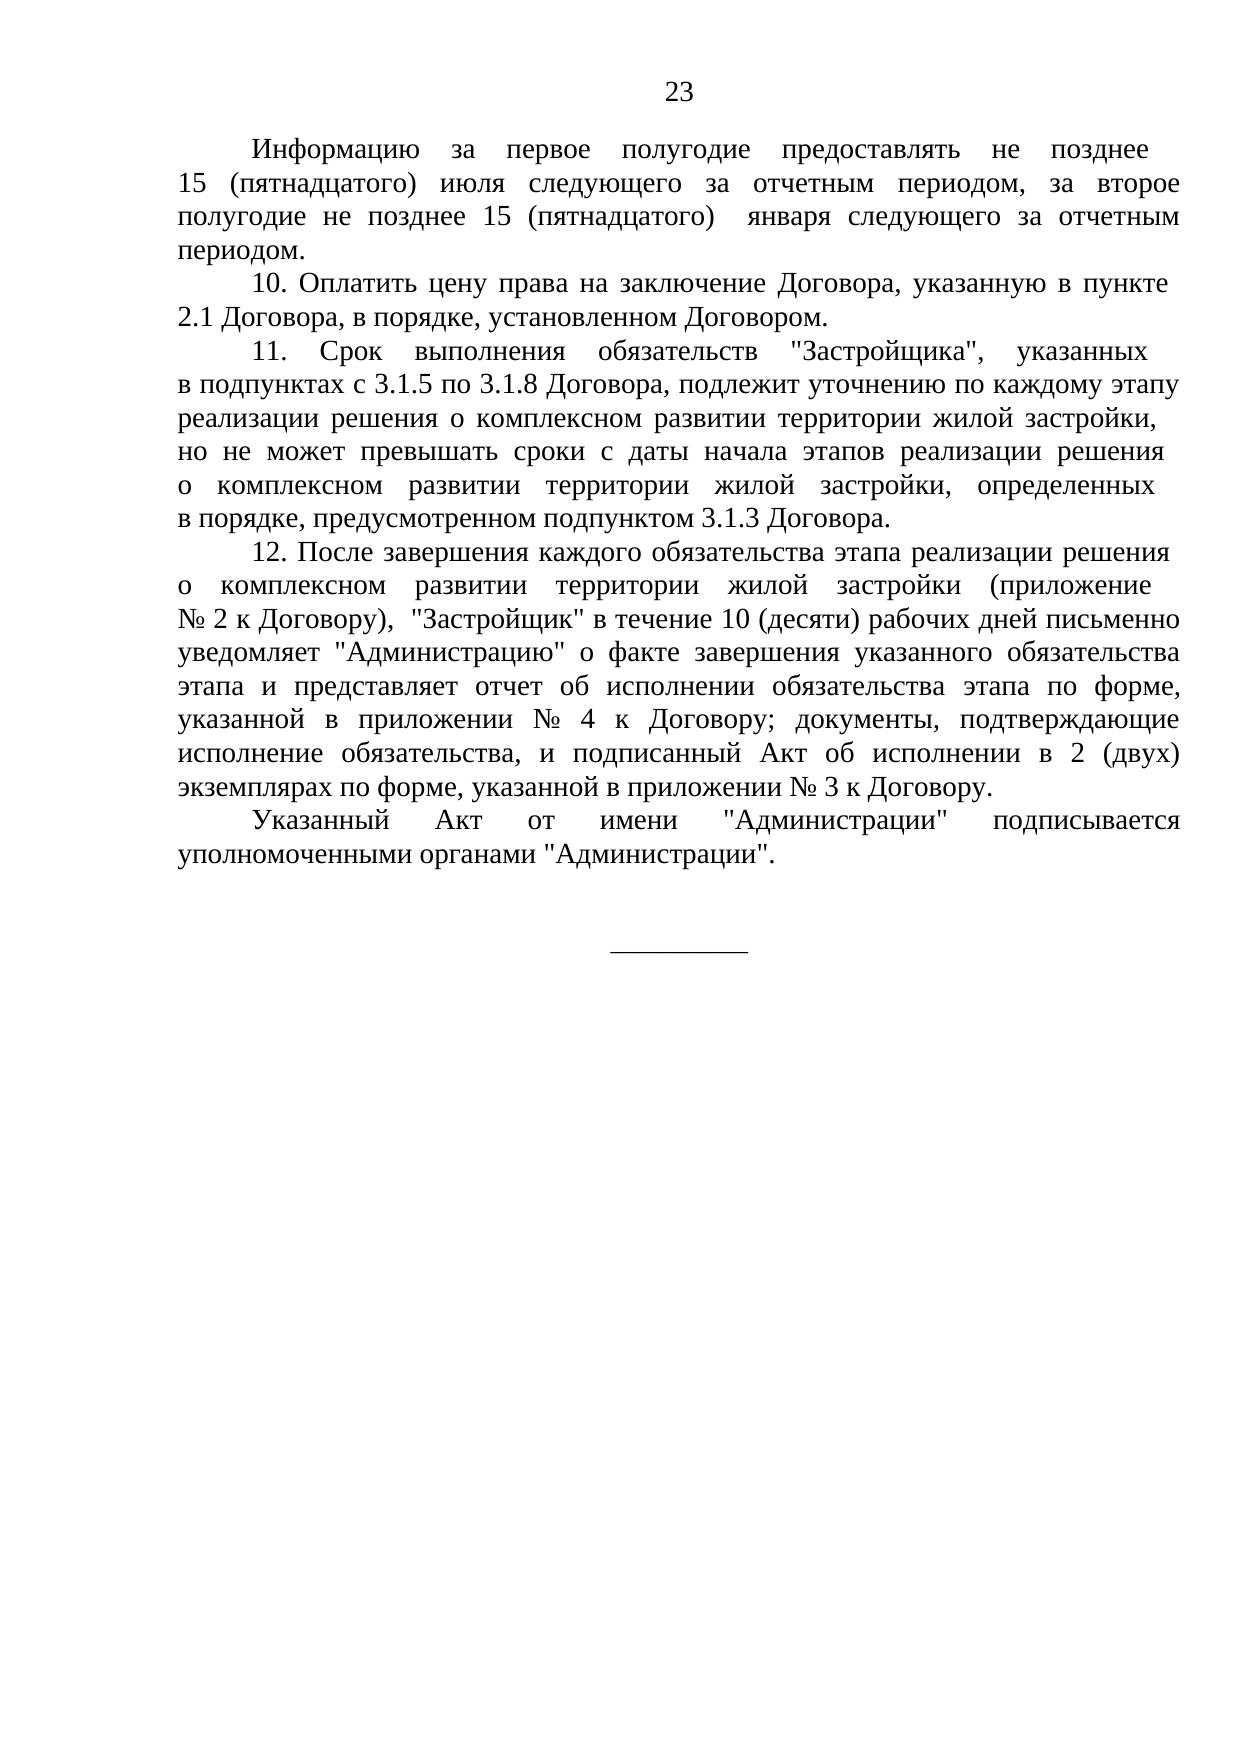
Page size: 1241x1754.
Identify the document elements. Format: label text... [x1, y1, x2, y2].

text ___________ [177, 927, 1181, 956]
text 11. Срок выполнения обязательств "Застройщика", указанных в подпунктах с 3.1.5 по 3.1.8 Договора, подлежит уточнению по каждому этапу реализации решения о комплексном развитии территории жилой застройки, но не может превышать сроки с даты начала этапов реализации решения о комплексном развитии территории жилой застройки, определенных в порядке, предусмотренном подпунктом 3.1.3 Договора. [177, 333, 1181, 534]
text Указанный Акт от имени "Администрации" подписывается уполномоченными органами "Администрации". [177, 802, 1181, 869]
text Информацию за первое полугодие предоставлять не позднее 15 (пятнадцатого) июля следующего за отчетным периодом, за второе полугодие не позднее 15 (пятнадцатого) января следующего за отчетным периодом. [177, 131, 1181, 266]
text 10. Оплатить цену права на заключение Договора, указанную в пункте 2.1 Договора, в порядке, установленном Договором. [177, 266, 1181, 333]
text 12. После завершения каждого обязательства этапа реализации решения о комплексном развитии территории жилой застройки (приложение № 2 к Договору), "Застройщик" в течение 10 (десяти) рабочих дней письменно уведомляет "Администрацию" о факте завершения указанного обязательства этапа и представляет отчет об исполнении обязательства этапа по форме, указанной в приложении № 4 к Договору; документы, подтверждающие исполнение обязательства, и подписанный Акт об исполнении в 2 (двух) экземплярах по форме, указанной в приложении № 3 к Договору. [177, 534, 1181, 802]
